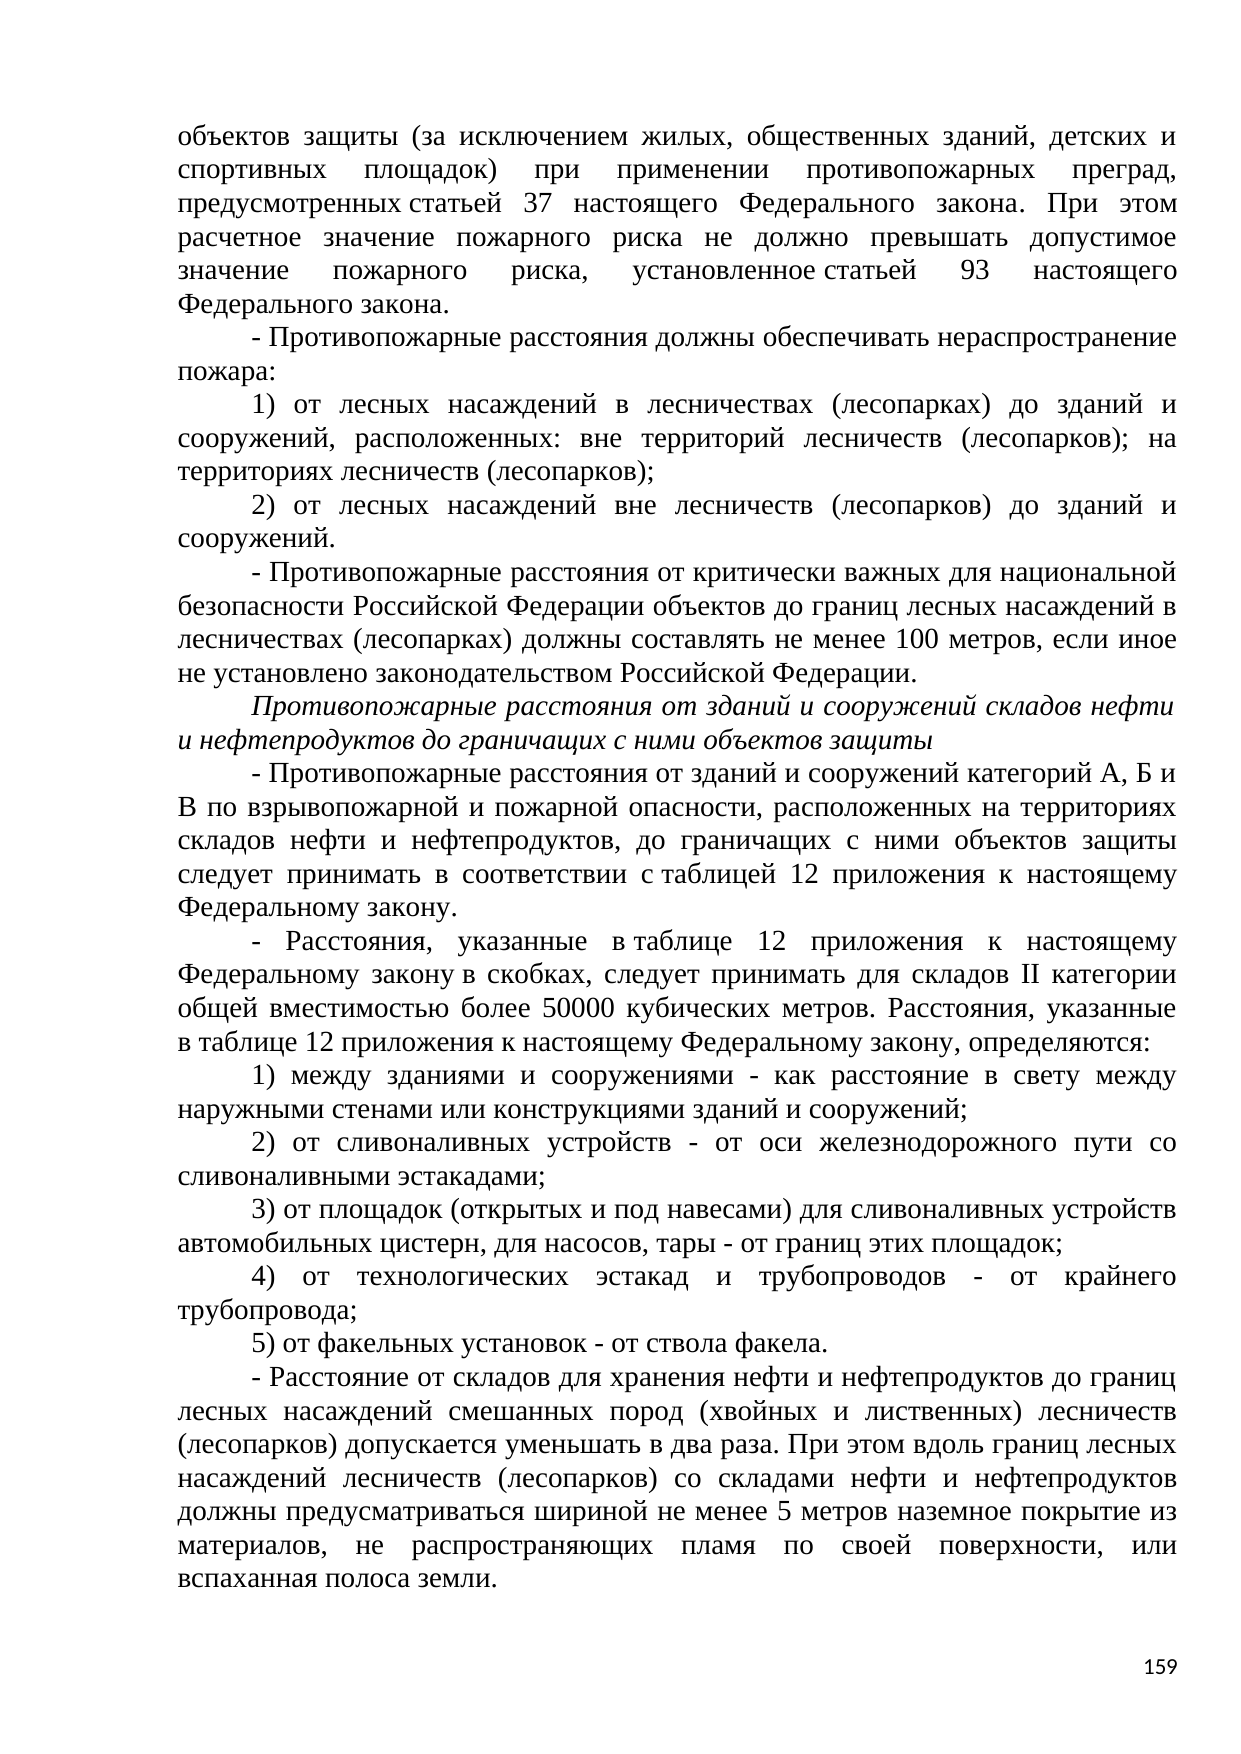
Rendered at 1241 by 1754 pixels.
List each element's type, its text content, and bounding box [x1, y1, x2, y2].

text Противопожарные расстояния от зданий и сооружений складов нефти и нефтепродуктов до граничащих с ними объектов защиты [177, 688, 1178, 755]
text 1) между зданиями и сооружениями - как расстояние в свету между наружными стенами или конструкциями зданий и сооружений; [177, 1057, 1178, 1124]
text - Противопожарные расстояния от критически важных для национальной безопасности Российской Федерации объектов до границ лесных насаждений в лесничествах (лесопарках) должны составлять не менее 100 метров, если иное не установлено законодательством Российской Федерации. [177, 554, 1178, 688]
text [177, 118, 1178, 319]
text - Расстояние от складов для хранения нефти и нефтепродуктов до границ лесных насаждений смешанных пород (хвойных и лиственных) лесничеств (лесопарков) допускается уменьшать в два раза. При этом вдоль границ лесных насаждений лесничеств (лесопарков) со складами нефти и нефтепродуктов должны предусматриваться шириной не менее 5 метров наземное покрытие из материалов, не распространяющих пламя по своей поверхности, или вспаханная полоса земли. [177, 1359, 1178, 1594]
text - Расстояния, указанные в таблице 12 приложения к настоящему Федеральному закону в скобках, следует принимать для складов II категории общей вместимостью более 50000 кубических метров. Расстояния, указанные в таблице 12 приложения к настоящему Федеральному закону, определяются: [177, 923, 1178, 1057]
text 2) от лесных насаждений вне лесничеств (лесопарков) до зданий и сооружений. [177, 487, 1178, 554]
text 4) от технологических эстакад и трубопроводов - от крайнего трубопровода; [177, 1258, 1178, 1326]
text 3) от площадок (открытых и под навесами) для сливоналивных устройств автомобильных цистерн, для насосов, тары - от границ этих площадок; [177, 1191, 1178, 1258]
text 1) от лесных насаждений в лесничествах (лесопарках) до зданий и сооружений, расположенных: вне территорий лесничеств (лесопарков); на территориях лесничеств (лесопарков); [177, 386, 1178, 487]
text 5) от факельных установок - от ствола факела. [177, 1326, 1178, 1359]
text - Противопожарные расстояния от зданий и сооружений категорий А, Б и В по взрывопожарной и пожарной опасности, расположенных на территориях складов нефти и нефтепродуктов, до граничащих с ними объектов защиты следует принимать в соответствии с таблицей 12 приложения к настоящему Федеральному закону. [177, 755, 1178, 923]
text - Противопожарные расстояния должны обеспечивать нераспространение пожара: [177, 319, 1178, 386]
text 2) от сливоналивных устройств - от оси железнодорожного пути со сливоналивными эстакадами; [177, 1124, 1178, 1191]
